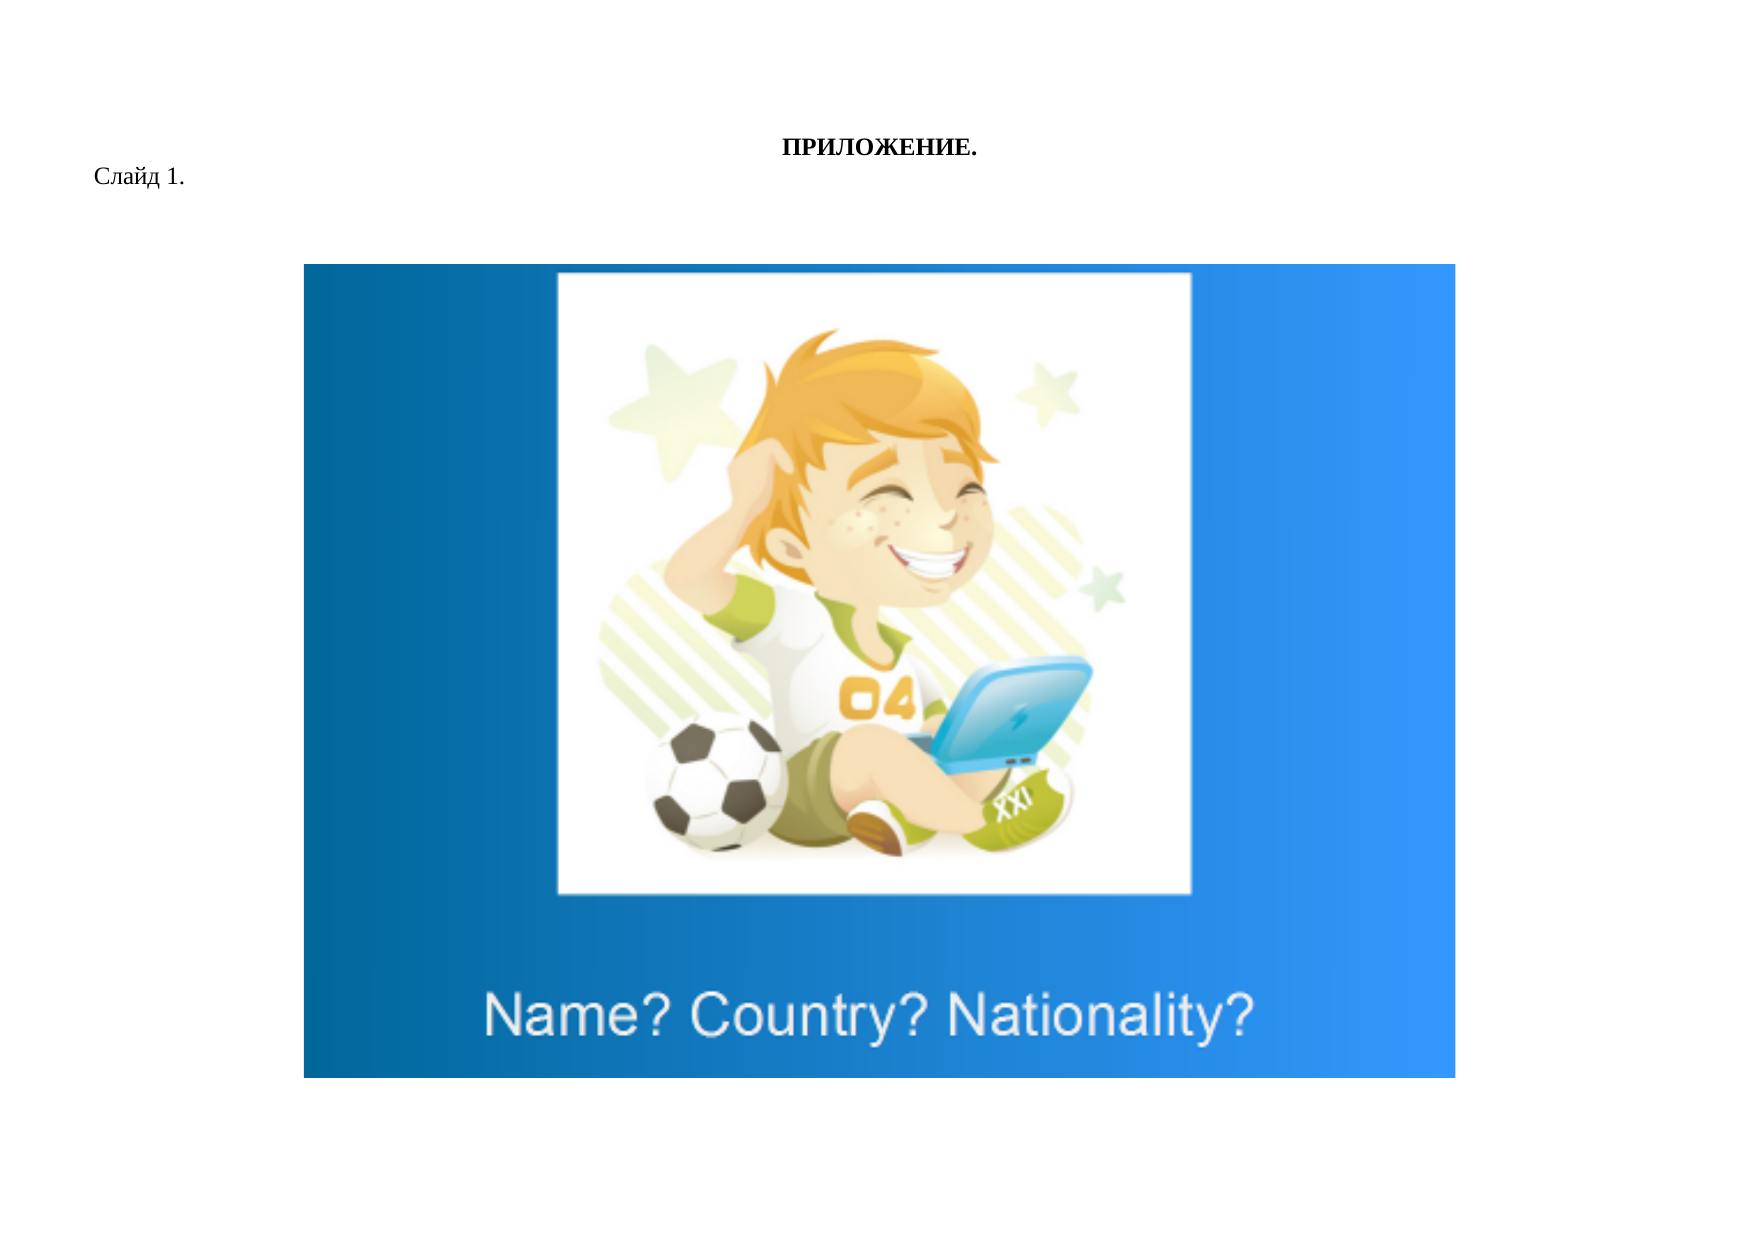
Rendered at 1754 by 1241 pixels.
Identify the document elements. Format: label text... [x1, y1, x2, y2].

text ПРИЛОЖЕНИЕ. [94, 132, 1665, 161]
picture [378, 264, 1456, 1078]
text Слайд 1. [94, 161, 1665, 190]
picture [367, 264, 376, 1078]
